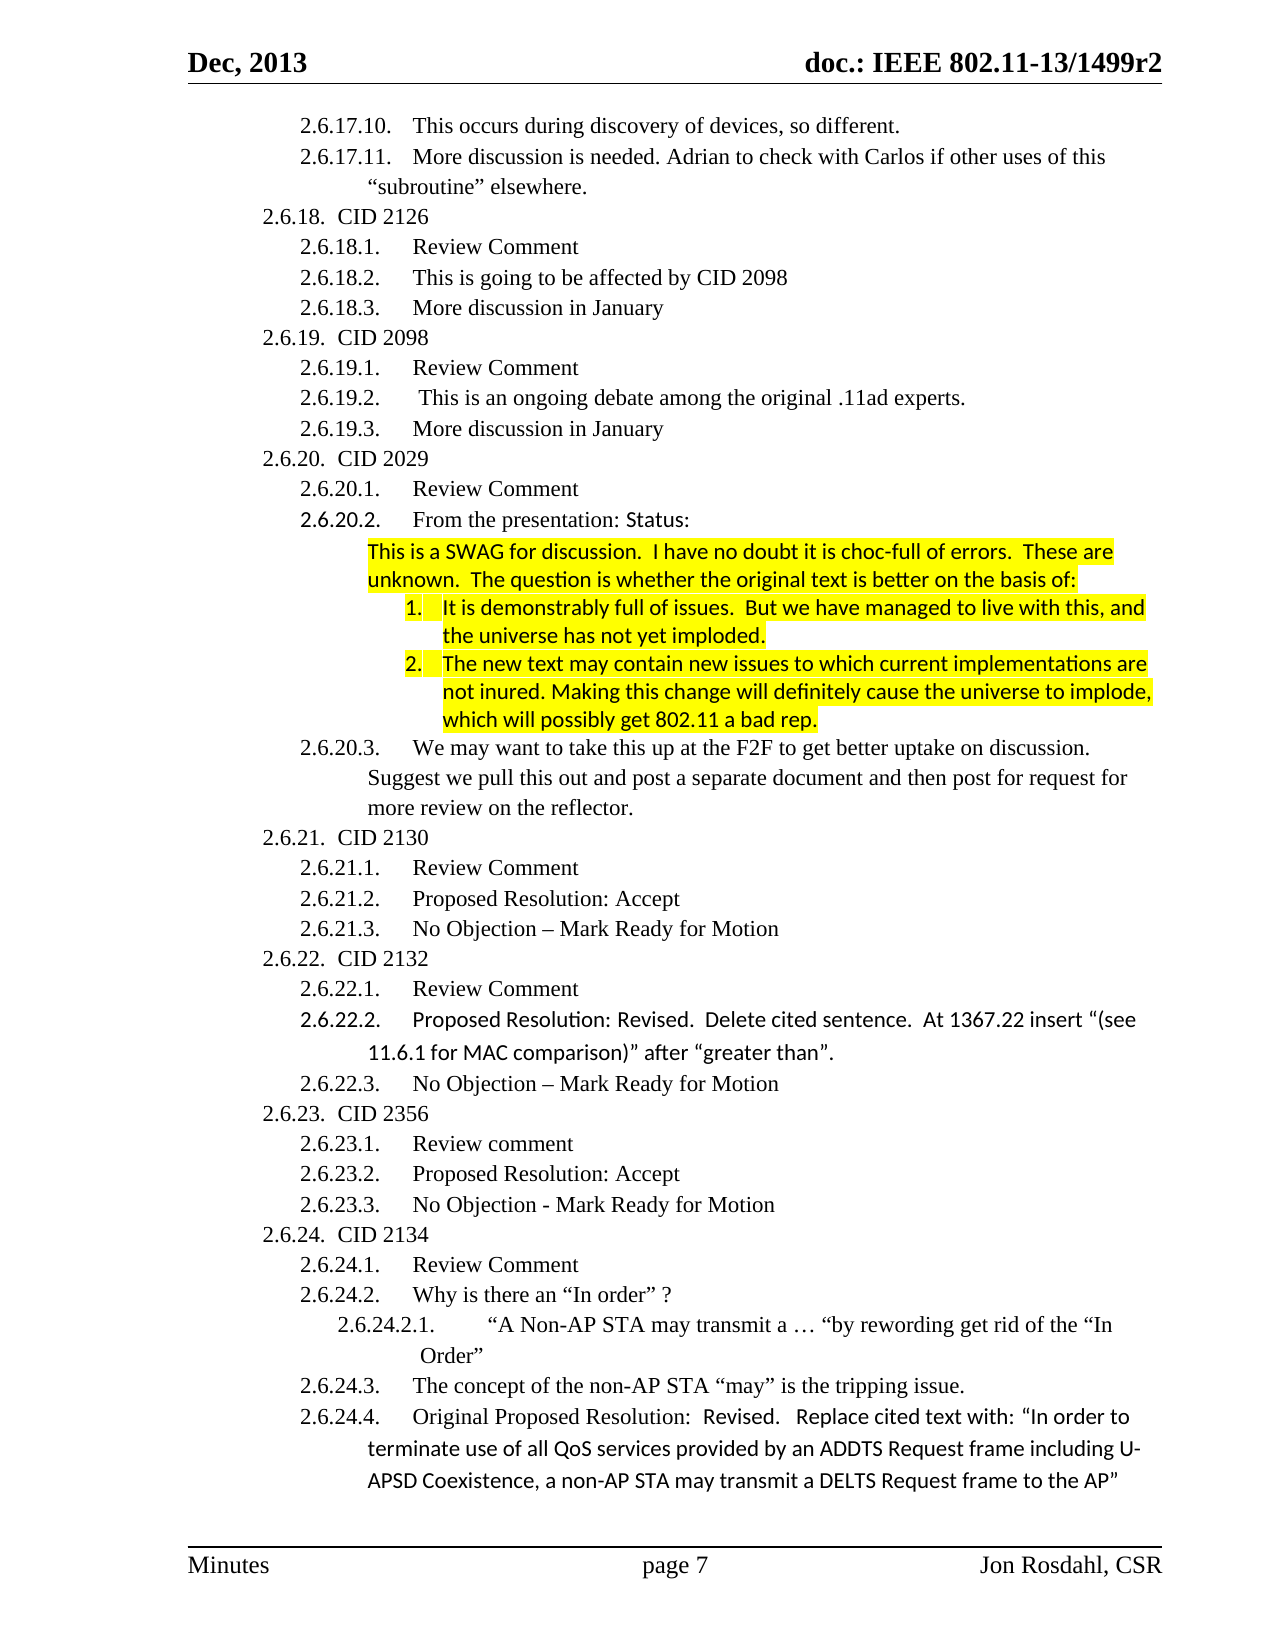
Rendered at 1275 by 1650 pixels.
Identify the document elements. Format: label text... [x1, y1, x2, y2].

list Review comment [300, 1130, 1162, 1157]
list This is going to be affected by CID 2098 [300, 263, 1162, 290]
list Review Comment [300, 1251, 1162, 1277]
list No Objection – Mark Ready for Motion [300, 915, 1162, 941]
list The concept of the non-AP STA “may” is the tripping issue. [300, 1372, 1162, 1398]
list It is demonstrably full of issues. But we have managed to live with this, and the universe has not yet imploded. [405, 593, 1162, 649]
list CID 2134 [262, 1221, 1162, 1247]
list CID 2130 [262, 824, 1162, 851]
list CID 2126 [262, 203, 1162, 229]
list More discussion in January [300, 294, 1162, 320]
list Review Comment [300, 475, 1162, 501]
list Why is there an “In order” ? [300, 1281, 1162, 1308]
text This is a SWAG for discussion. I have no doubt it is choc-full of errors. These are unknown. The question is whether the original text is better on the basis of: [367, 537, 1162, 593]
list No Objection – Mark Ready for Motion [300, 1070, 1162, 1096]
list From the presentation: Status: [300, 505, 1162, 533]
list Proposed Resolution: Revised. Delete cited sentence. At 1367.22 insert “(see 11.6.1 for MAC comparison)” after “greater than”. [300, 1005, 1162, 1066]
list Original Proposed Resolution: Revised. Replace cited text with: “In order to terminate use of all QoS services provided by an ADDTS Request frame including U-APSD Coexistence, a non-AP STA may transmit a DELTS Request frame to the AP” [300, 1402, 1162, 1494]
list CID 2029 [262, 445, 1162, 471]
list No Objection - Mark Ready for Motion [300, 1191, 1162, 1217]
list Proposed Resolution: Accept [300, 1160, 1162, 1187]
list This is an ongoing debate among the original .11ad experts. [300, 384, 1162, 411]
list CID 2356 [262, 1100, 1162, 1126]
list CID 2132 [262, 945, 1162, 971]
list CID 2098 [262, 324, 1162, 350]
list Review Comment [300, 854, 1162, 881]
list Proposed Resolution: Accept [300, 884, 1162, 911]
list More discussion is needed. Adrian to check with Carlos if other uses of this “subroutine” elsewhere. [300, 143, 1162, 199]
list More discussion in January [300, 414, 1162, 441]
list This occurs during discovery of devices, so different. [300, 112, 1162, 139]
list Review Comment [300, 975, 1162, 1002]
list The new text may contain new issues to which current implementations are not inured. Making this change will definitely cause the universe to implode, which will possibly get 802.11 a bad rep. [405, 649, 1162, 733]
list Review Comment [300, 233, 1162, 260]
list We may want to take this up at the F2F to get better uptake on discussion. Suggest we pull this out and post a separate document and then post for request for more review on the reflector. [300, 733, 1162, 820]
list “A Non-AP STA may transmit a … “by rewording get rid of the “In Order” [337, 1311, 1162, 1368]
list Review Comment [300, 354, 1162, 381]
